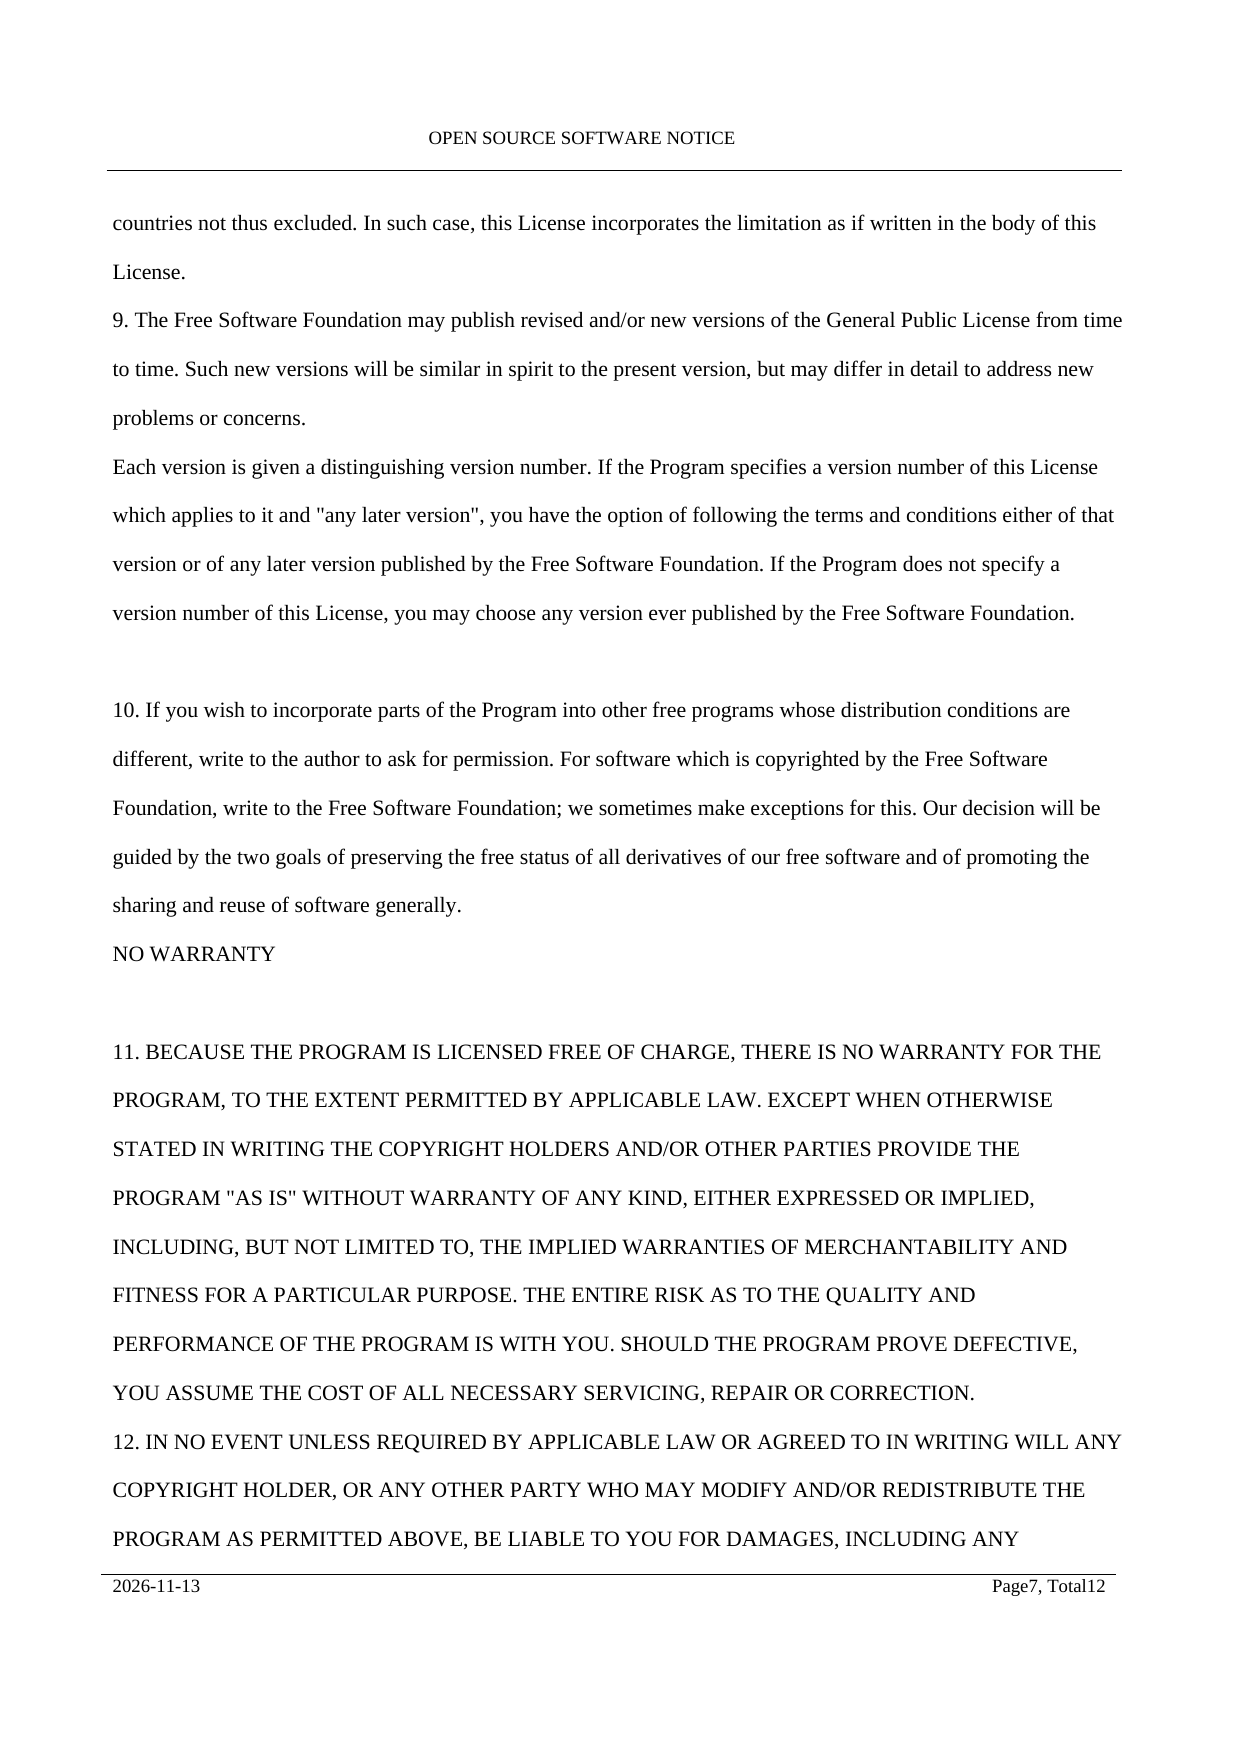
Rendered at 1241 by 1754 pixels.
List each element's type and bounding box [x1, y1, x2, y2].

text [112, 206, 1128, 1555]
